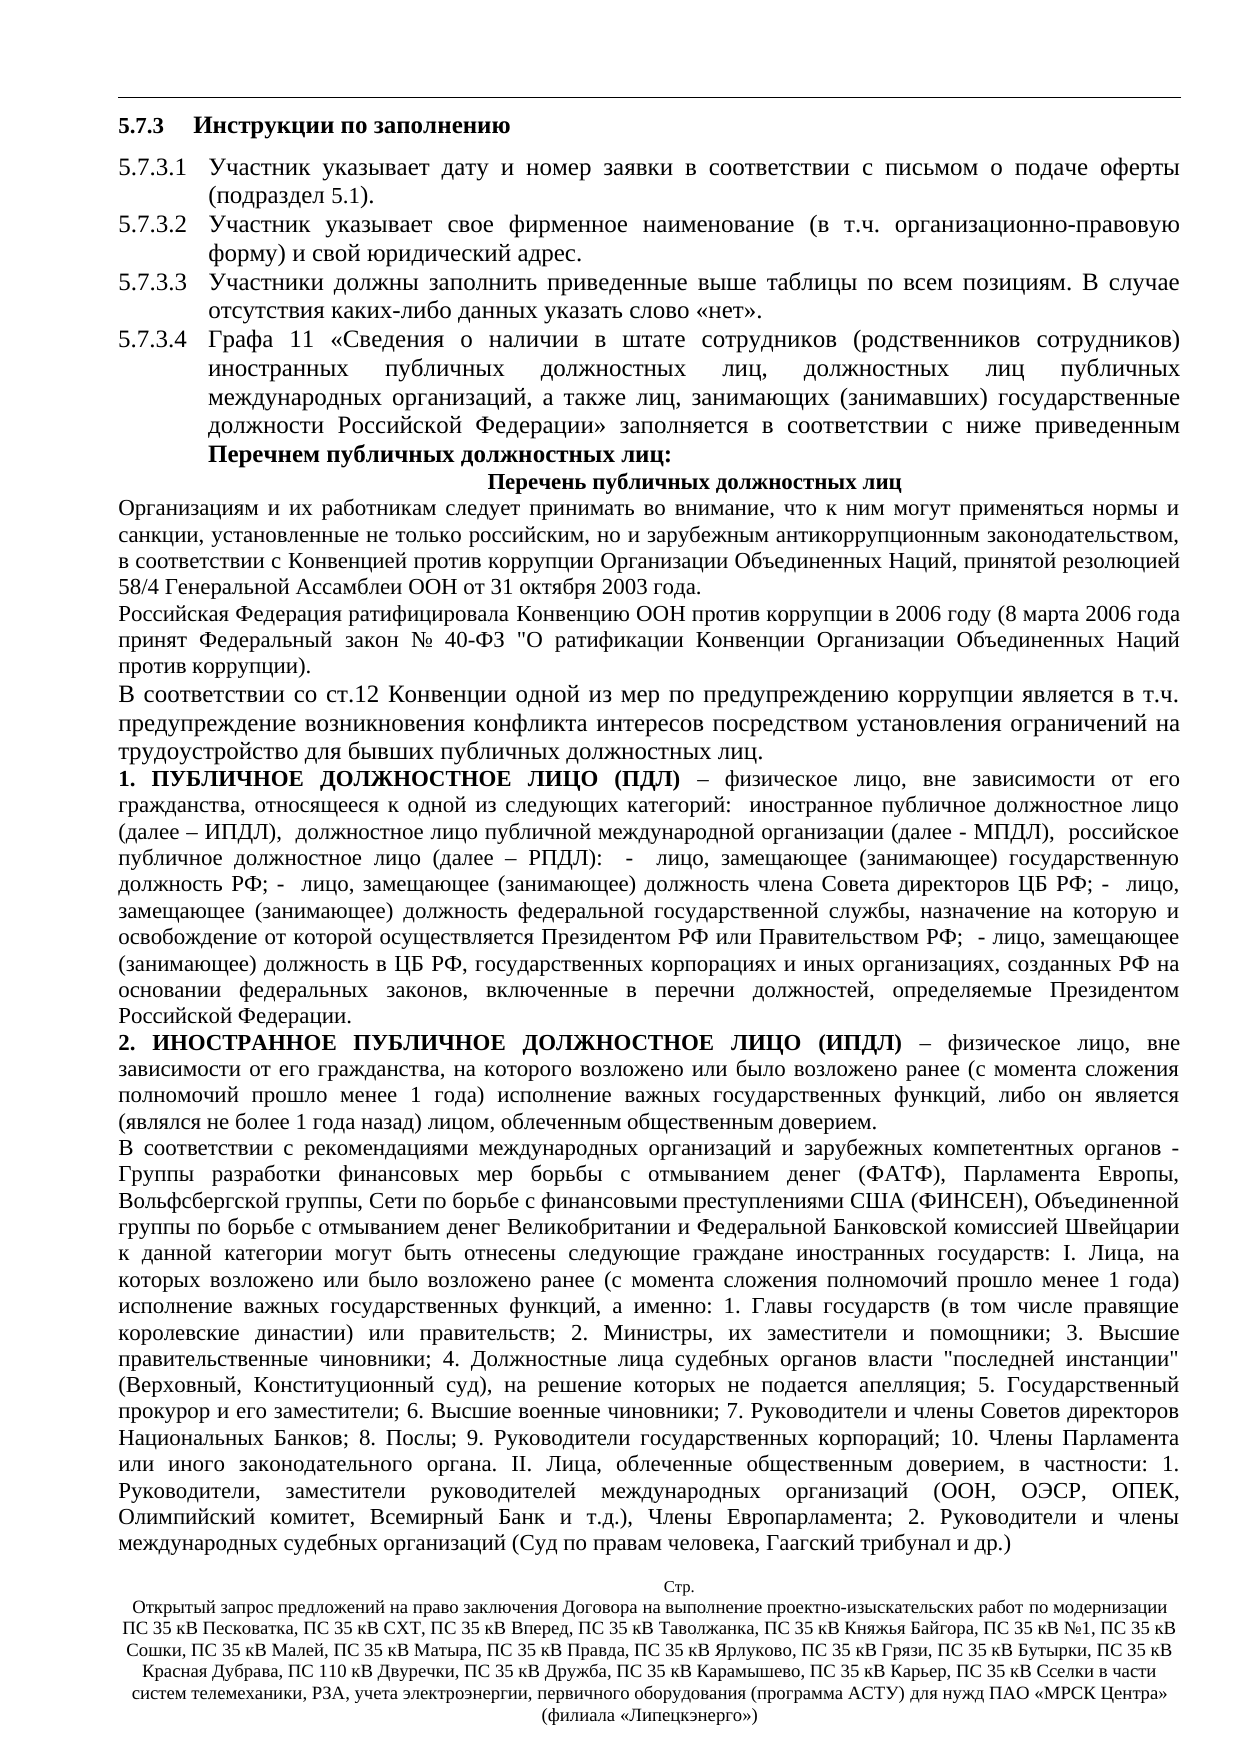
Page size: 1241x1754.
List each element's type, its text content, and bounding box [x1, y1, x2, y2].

list Участник указывает дату и номер заявки в соответствии с письмом о подаче оферты (подраздел 5.1). [118, 152, 1181, 209]
text В соответствии с рекомендациями международных организаций и зарубежных компетентных органов - Группы разработки финансовых мер борьбы с отмыванием денег (ФАТФ), Парламента Европы, Вольфсбергской группы, Сети по борьбе с финансовыми преступлениями США (ФИНСЕН), Объединенной группы по борьбе с отмыванием денег Великобритании и Федеральной Банковской комиссией Швейцарии к данной категории могут быть отнесены следующие граждане иностранных государств: I. Лица, на которых возложено или было возложено ранее (с момента сложения полномочий прошло менее 1 года) исполнение важных государственных функций, а именно: 1. Главы государств (в том числе правящие королевские династии) или правительств; 2. Министры, их заместители и помощники; 3. Высшие правительственные чиновники; 4. Должностные лица судебных органов власти "последней инстанции" (Верховный, Конституционный суд), на решение которых не подается апелляция; 5. Государственный прокурор и его заместители; 6. Высшие военные чиновники; 7. Руководители и члены Советов директоров Национальных Банков; 8. Послы; 9. Руководители государственных корпораций; 10. Члены Парламента или иного законодательного органа. II. Лица, облеченные общественным доверием, в частности: 1. Руководители, заместители руководителей международных организаций (ООН, ОЭСР, ОПЕК, Олимпийский комитет, Всемирный Банк и т.д.), Члены Европарламента; 2. Руководители и члены международных судебных организаций (Суд по правам человека, Гаагский трибунал и др.) [118, 1134, 1181, 1556]
subtitle Инструкции по заполнению [118, 111, 1181, 139]
text В соответствии со ст.12 Конвенции одной из мер по предупреждению коррупции является в т.ч. предупреждение возникновения конфликта интересов посредством установления ограничений на трудоустройство для бывших публичных должностных лиц. [118, 679, 1181, 765]
text 1. ПУБЛИЧНОЕ ДОЛЖНОСТНОЕ ЛИЦО (ПДЛ) – физическое лицо, вне зависимости от его гражданства, относящееся к одной из следующих категорий: иностранное публичное должностное лицо (далее – ИПДЛ), должностное лицо публичной международной организации (далее - МПДЛ), российское публичное должностное лицо (далее – РПДЛ): - лицо, замещающее (занимающее) государственную должность РФ; - лицо, замещающее (занимающее) должность члена Совета директоров ЦБ РФ; - лицо, замещающее (занимающее) должность федеральной государственной службы, назначение на которую и освобождение от которой осуществляется Президентом РФ или Правительством РФ; - лицо, замещающее (занимающее) должность в ЦБ РФ, государственных корпорациях и иных организациях, созданных РФ на основании федеральных законов, включенные в перечни должностей, определяемые Президентом Российской Федерации. [118, 765, 1181, 1029]
list Графа 11 «Сведения о наличии в штате сотрудников (родственников сотрудников) иностранных публичных должностных лиц, должностных лиц публичных международных организаций, а также лиц, занимающих (занимавших) государственные должности Российской Федерации» заполняется в соответствии с ниже приведенным Перечнем публичных должностных лиц: [118, 324, 1181, 468]
list Участники должны заполнить приведенные выше таблицы по всем позициям. В случае отсутствия каких-либо данных указать слово «нет». [118, 267, 1181, 324]
text Организациям и их работникам следует принимать во внимание, что к ним могут применяться нормы и санкции, установленные не только российским, но и зарубежным антикоррупционным законодательством, в соответствии с Конвенцией против коррупции Организации Объединенных Наций, принятой резолюцией 58/4 Генеральной Ассамблеи ООН от 31 октября 2003 года. [118, 494, 1181, 600]
list Перечень публичных должностных лиц [208, 468, 1181, 494]
text 2. ИНОСТРАННОЕ ПУБЛИЧНОЕ ДОЛЖНОСТНОЕ ЛИЦО (ИПДЛ) – физическое лицо, вне зависимости от его гражданства, на которого возложено или было возложено ранее (с момента сложения полномочий прошло менее 1 года) исполнение важных государственных функций, либо он является (являлся не более 1 года назад) лицом, облеченным общественным доверием. [118, 1029, 1181, 1134]
text Российская Федерация ратифицировала Конвенцию ООН против коррупции в 2006 году (8 марта 2006 года принят Федеральный закон № 40-ФЗ "О ратификации Конвенции Организации Объединенных Наций против коррупции). [118, 600, 1181, 679]
list Участник указывает свое фирменное наименование (в т.ч. организационно-правовую форму) и свой юридический адрес. [118, 209, 1181, 267]
